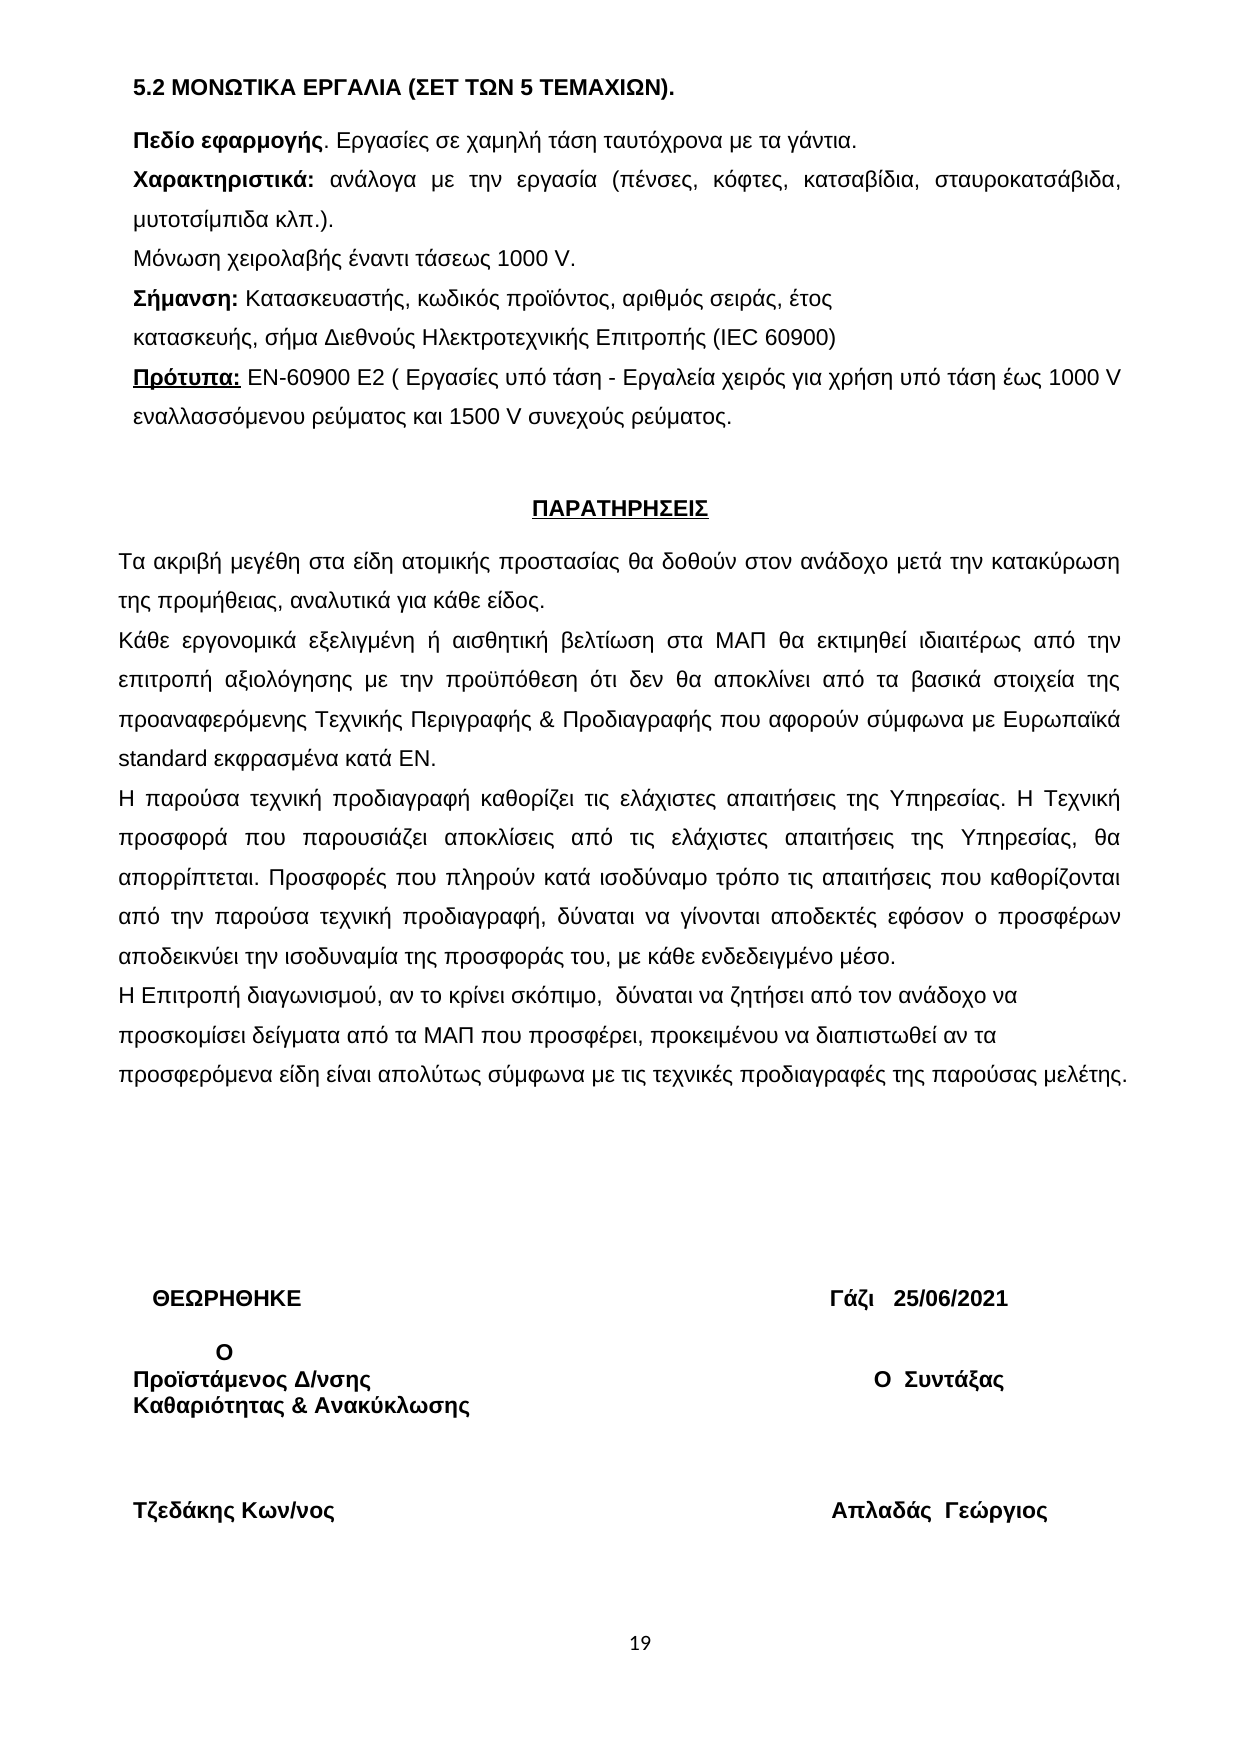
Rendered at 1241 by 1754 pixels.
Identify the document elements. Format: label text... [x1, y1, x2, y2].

text ΘΕΩΡΗΘΗΚΕ Γάζι 25/06/2021 [133, 1285, 1137, 1311]
text Ο [133, 1339, 1137, 1366]
text Προϊστάμενος Δ/νσης Ο Συντάξας [133, 1366, 1137, 1392]
text ΠΑΡΑΤΗΡΗΣΕΙΣ [118, 495, 1122, 521]
text Τζεδάκης Κων/νος Απλαδάς Γεώργιος [133, 1497, 1137, 1524]
text Καθαριότητας & Ανακύκλωσης [133, 1392, 1137, 1418]
text Πεδίο εφαρμογής. Εργασίες σε χαμηλή τάση ταυτόχρονα με τα γάντια. [133, 127, 1122, 153]
text Σήμανση: Κατασκευαστής, κωδικός προϊόντος, αριθμός σειράς, έτος [133, 284, 1122, 311]
text Πρότυπα: ΕΝ-60900 Ε2 ( Εργασίες υπό τάση - Εργαλεία χειρός για χρήση υπό τάση έως 1000 V εναλλασσόμενου ρεύματος και 1500 V συνεχούς ρεύματος. [133, 363, 1122, 429]
text 5.2 ΜΟΝΩΤΙΚΑ ΕΡΓΑΛΙΑ (ΣΕΤ ΤΩΝ 5 ΤΕΜΑΧΙΩΝ). [133, 74, 1122, 100]
text Κάθε εργονομικά εξελιγμένη ή αισθητική βελτίωση στα ΜΑΠ θα εκτιμηθεί ιδιαιτέρως από την επιτροπή αξιολόγησης με την προϋπόθεση ότι δεν θα αποκλίνει από τα βασικά στοιχεία της προαναφερόμενης Τεχνικής Περιγραφής & Προδιαγραφής που αφορούν σύμφωνα με Ευρωπαϊκά standard εκφρασμένα κατά ΕΝ. [118, 627, 1122, 772]
text Η παρούσα τεχνική προδιαγραφή καθορίζει τις ελάχιστες απαιτήσεις της Υπηρεσίας. Η Τεχνική προσφορά που παρουσιάζει αποκλίσεις από τις ελάχιστες απαιτήσεις της Υπηρεσίας, θα απορρίπτεται. Προσφορές που πληρούν κατά ισοδύναμο τρόπο τις απαιτήσεις που καθορίζονται από την παρούσα τεχνική προδιαγραφή, δύναται να γίνονται αποδεκτές εφόσον ο προσφέρων αποδεικνύει την ισοδυναμία της προσφοράς του, με κάθε ενδεδειγμένο μέσο. [118, 785, 1122, 969]
text Χαρακτηριστικά: ανάλογα με την εργασία (πένσες, κόφτες, κατσαβίδια, σταυροκατσάβιδα, μυτοτσίμπιδα κλπ.). [133, 166, 1122, 232]
text Η Επιτροπή διαγωνισμού, αν το κρίνει σκόπιμο, δύναται να ζητήσει από τον ανάδοχο να προσκομίσει δείγματα από τα ΜΑΠ που προσφέρει, προκειμένου να διαπιστωθεί αν τα προσφερόμενα είδη είναι απολύτως σύμφωνα με τις τεχνικές προδιαγραφές της παρούσας μελέτης. [118, 982, 1137, 1087]
text Μόνωση χειρολαβής έναντι τάσεως 1000 V. [133, 245, 1122, 271]
text Τα ακριβή μεγέθη στα είδη ατομικής προστασίας θα δοθούν στον ανάδοχο μετά την κατακύρωση της προμήθειας, αναλυτικά για κάθε είδος. [118, 548, 1122, 614]
text κατασκευής, σήμα Διεθνούς Ηλεκτροτεχνικής Επιτροπής (IEC 60900) [133, 324, 1122, 350]
